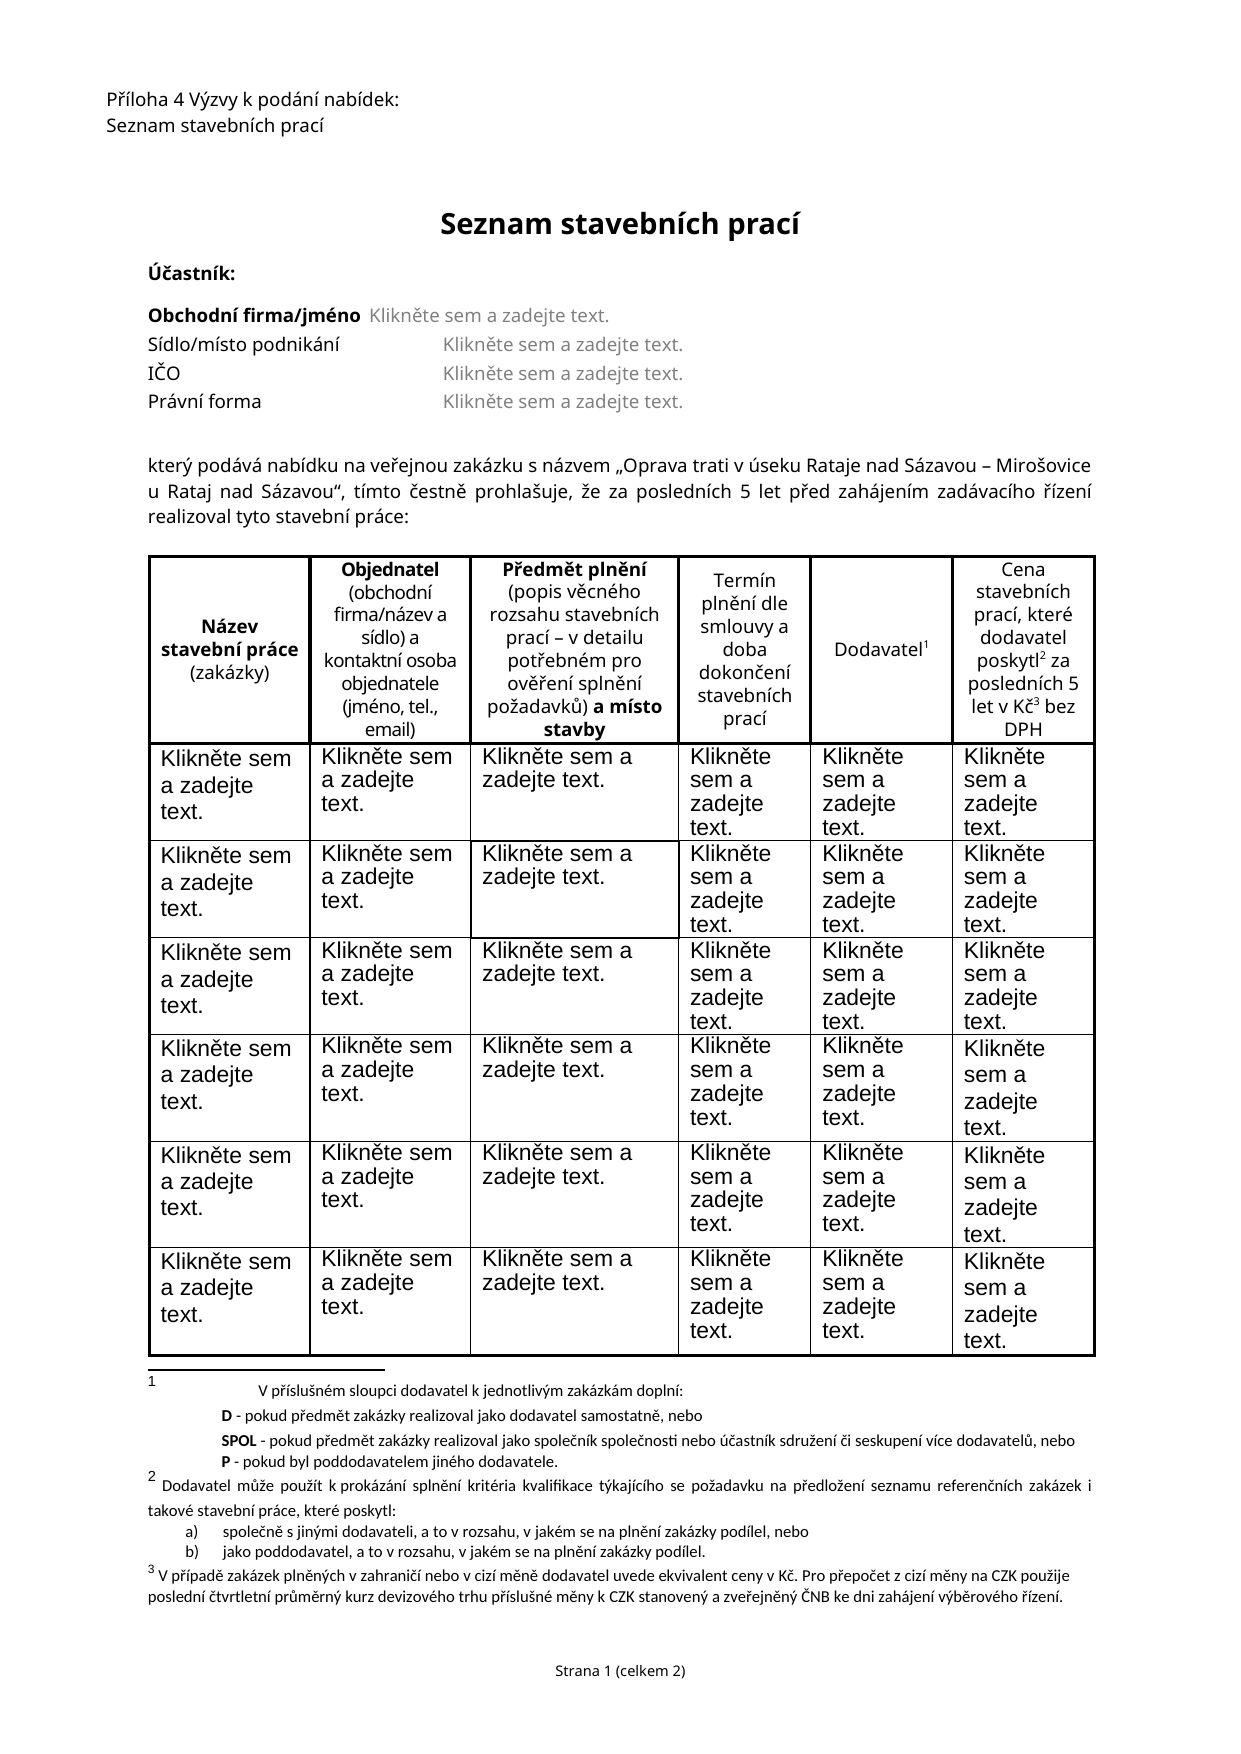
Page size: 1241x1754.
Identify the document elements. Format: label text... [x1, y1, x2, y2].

text Právní forma [148, 386, 1093, 415]
text který podává nabídku na veřejnou zakázku s názvem „Oprava trati v úseku Rataje nad Sázavou – Mirošovice u Rataj nad Sázavou“, tímto čestně prohlašuje, že za posledních 5 let před zahájením zadávacího řízení realizoval tyto stavební práce: [148, 453, 1093, 529]
table_header Předmět plnění (popis věcného rozsahu stavebních prací – v detailu potřebném pro ověření splnění požadavků) a místo stavby [472, 558, 677, 742]
table_header Objednatel (obchodní firma/název a sídlo) a kontaktní osoba objednatele (jméno, tel., email) [312, 558, 469, 742]
text IČO [148, 357, 1093, 386]
table_header Termín plnění dle smlouvy a doba dokončení stavebních prací [680, 558, 809, 742]
text Obchodní firma/jméno [148, 299, 1093, 328]
table_header Název stavební práce (zakázky) [151, 558, 308, 742]
table_header Cena stavebních prací, které dodavatel poskytl za posledních 5 let v Kč bez DPH [954, 558, 1093, 742]
text Sídlo/místo podnikání [148, 328, 1093, 357]
table_header Dodavatel [812, 558, 951, 742]
title Seznam stavebních prací [148, 203, 1093, 243]
text Účastník: [148, 256, 1093, 286]
